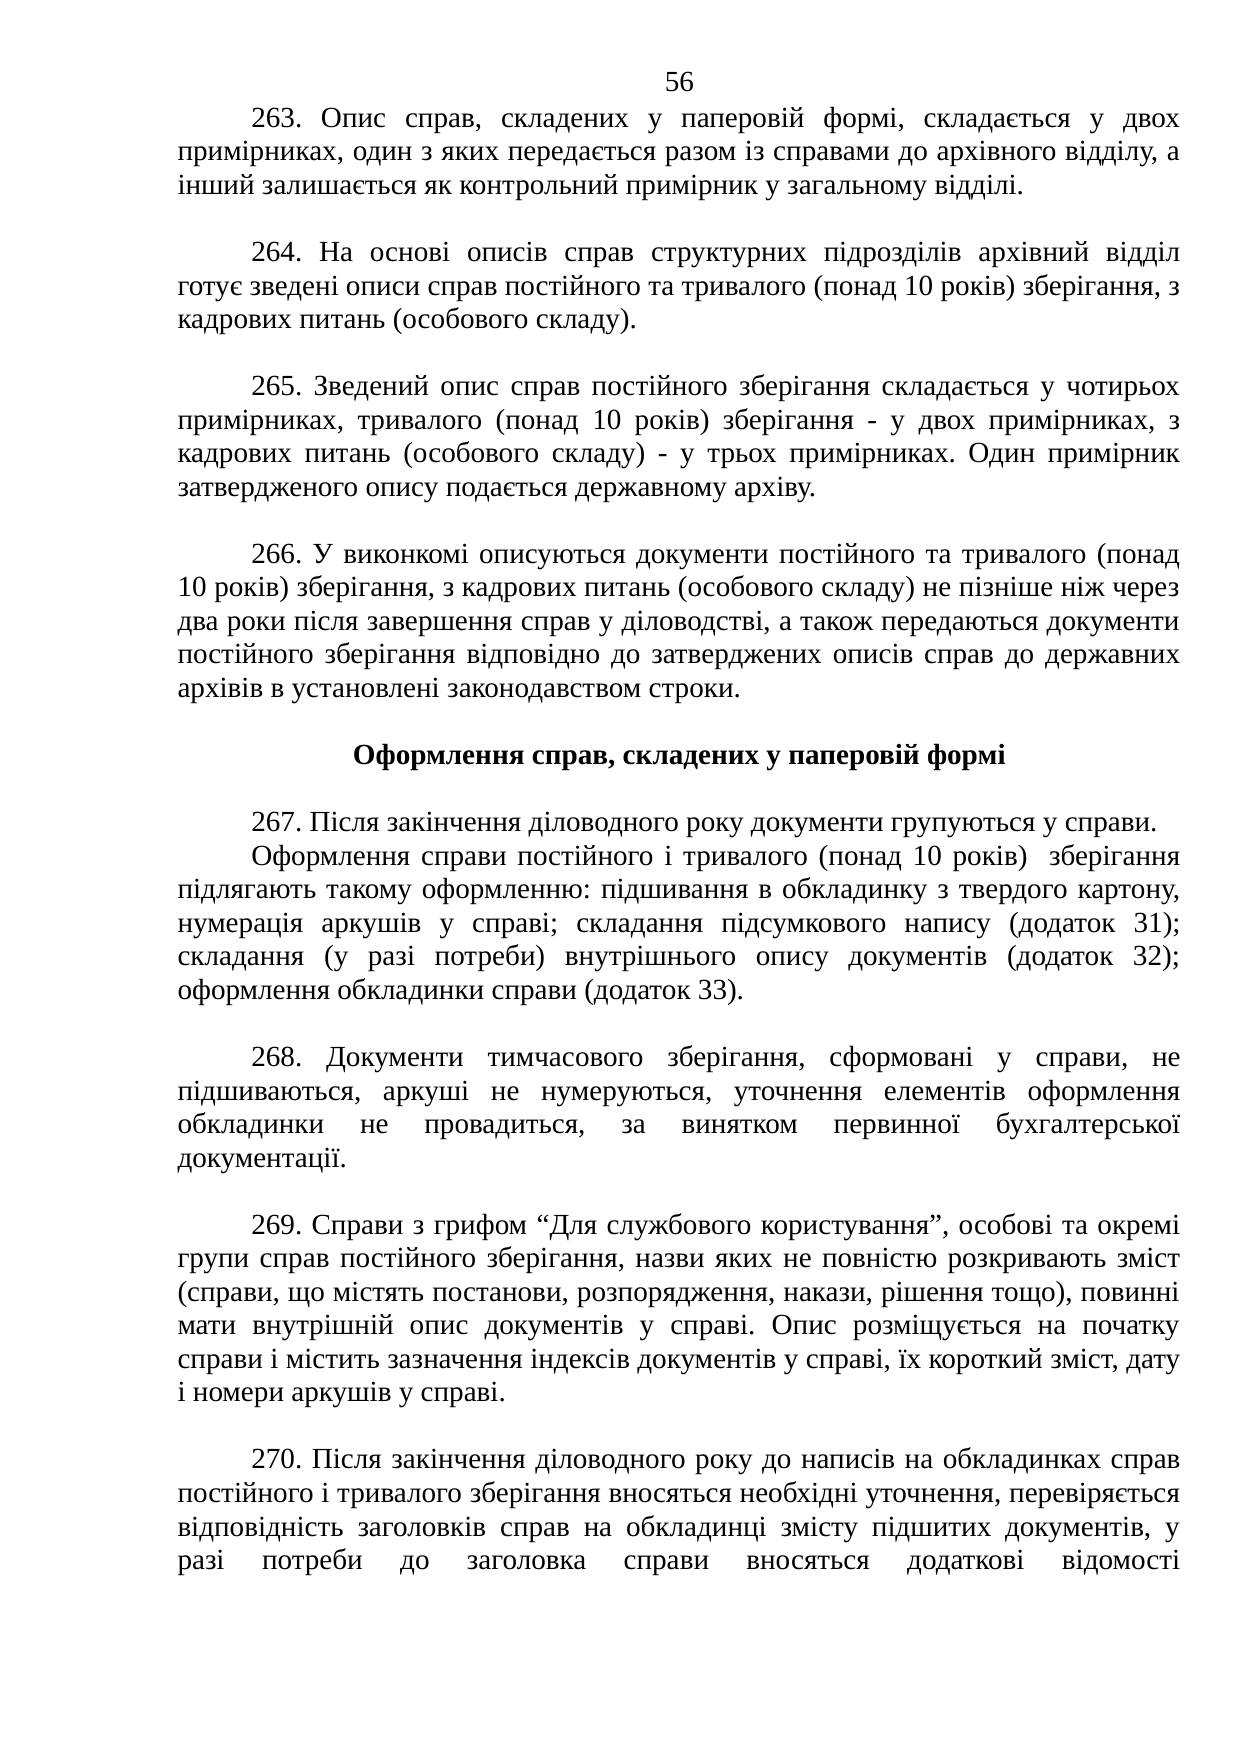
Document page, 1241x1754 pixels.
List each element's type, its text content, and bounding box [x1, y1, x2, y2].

text 264. На основі описів справ структурних підрозділів архівний відділ готує зведені описи справ постійного та тривалого (понад 10 років) зберігання, з кадрових питань (особового складу). [177, 234, 1181, 335]
text 263. Опис справ, складених у паперовій формі, складається у двох примірниках, один з яких передається разом із справами до архівного відділу, а інший залишається як контрольний примірник у загальному відділі. [177, 100, 1181, 201]
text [177, 1442, 1181, 1576]
text 266. У виконкомі описуються документи постійного та тривалого (понад 10 років) зберігання, з кадрових питань (особового складу) не пізніше ніж через два роки після завершення справ у діловодстві, а також передаються документи постійного зберігання відповідно до затверджених описів справ до державних архівів в установлені законодавством строки. [177, 536, 1181, 704]
text 268. Документи тимчасового зберігання, сформовані у справи, не підшиваються, аркуші не нумеруються, уточнення елементів оформлення обкладинки не провадиться, за винятком первинної бухгалтерської документації. [177, 1039, 1181, 1173]
list Оформлення справ, складених у паперовій формі [177, 737, 1181, 771]
text 265. Зведений опис справ постійного зберігання складається у чотирьох примірниках, тривалого (понад 10 років) зберігання - у двох примірниках, з кадрових питань (особового складу) - у трьох примірниках. Один примірник затвердженого опису подається державному архіву. [177, 368, 1181, 502]
text 267. Після закінчення діловодного року документи групуються у справи. [177, 804, 1181, 838]
text 269. Справи з грифом “Для службового користування”, особові та окремі групи справ постійного зберігання, назви яких не повністю розкривають зміст (справи, що містять постанови, розпорядження, накази, рішення тощо), повинні мати внутрішній опис документів у справі. Опис розміщується на початку справи і містить зазначення індексів документів у справі, їх короткий зміст, дату і номери аркушів у справі. [177, 1207, 1181, 1408]
text Оформлення справи постійного і тривалого (понад 10 років) зберігання підлягають такому оформленню: підшивання в обкладинку з твердого картону, нумерація аркушів у справі; складання підсумкового напису (додаток 31); складання (у разі потреби) внутрішнього опису документів (додаток 32); оформлення обкладинки справи (додаток 33). [177, 838, 1181, 1006]
